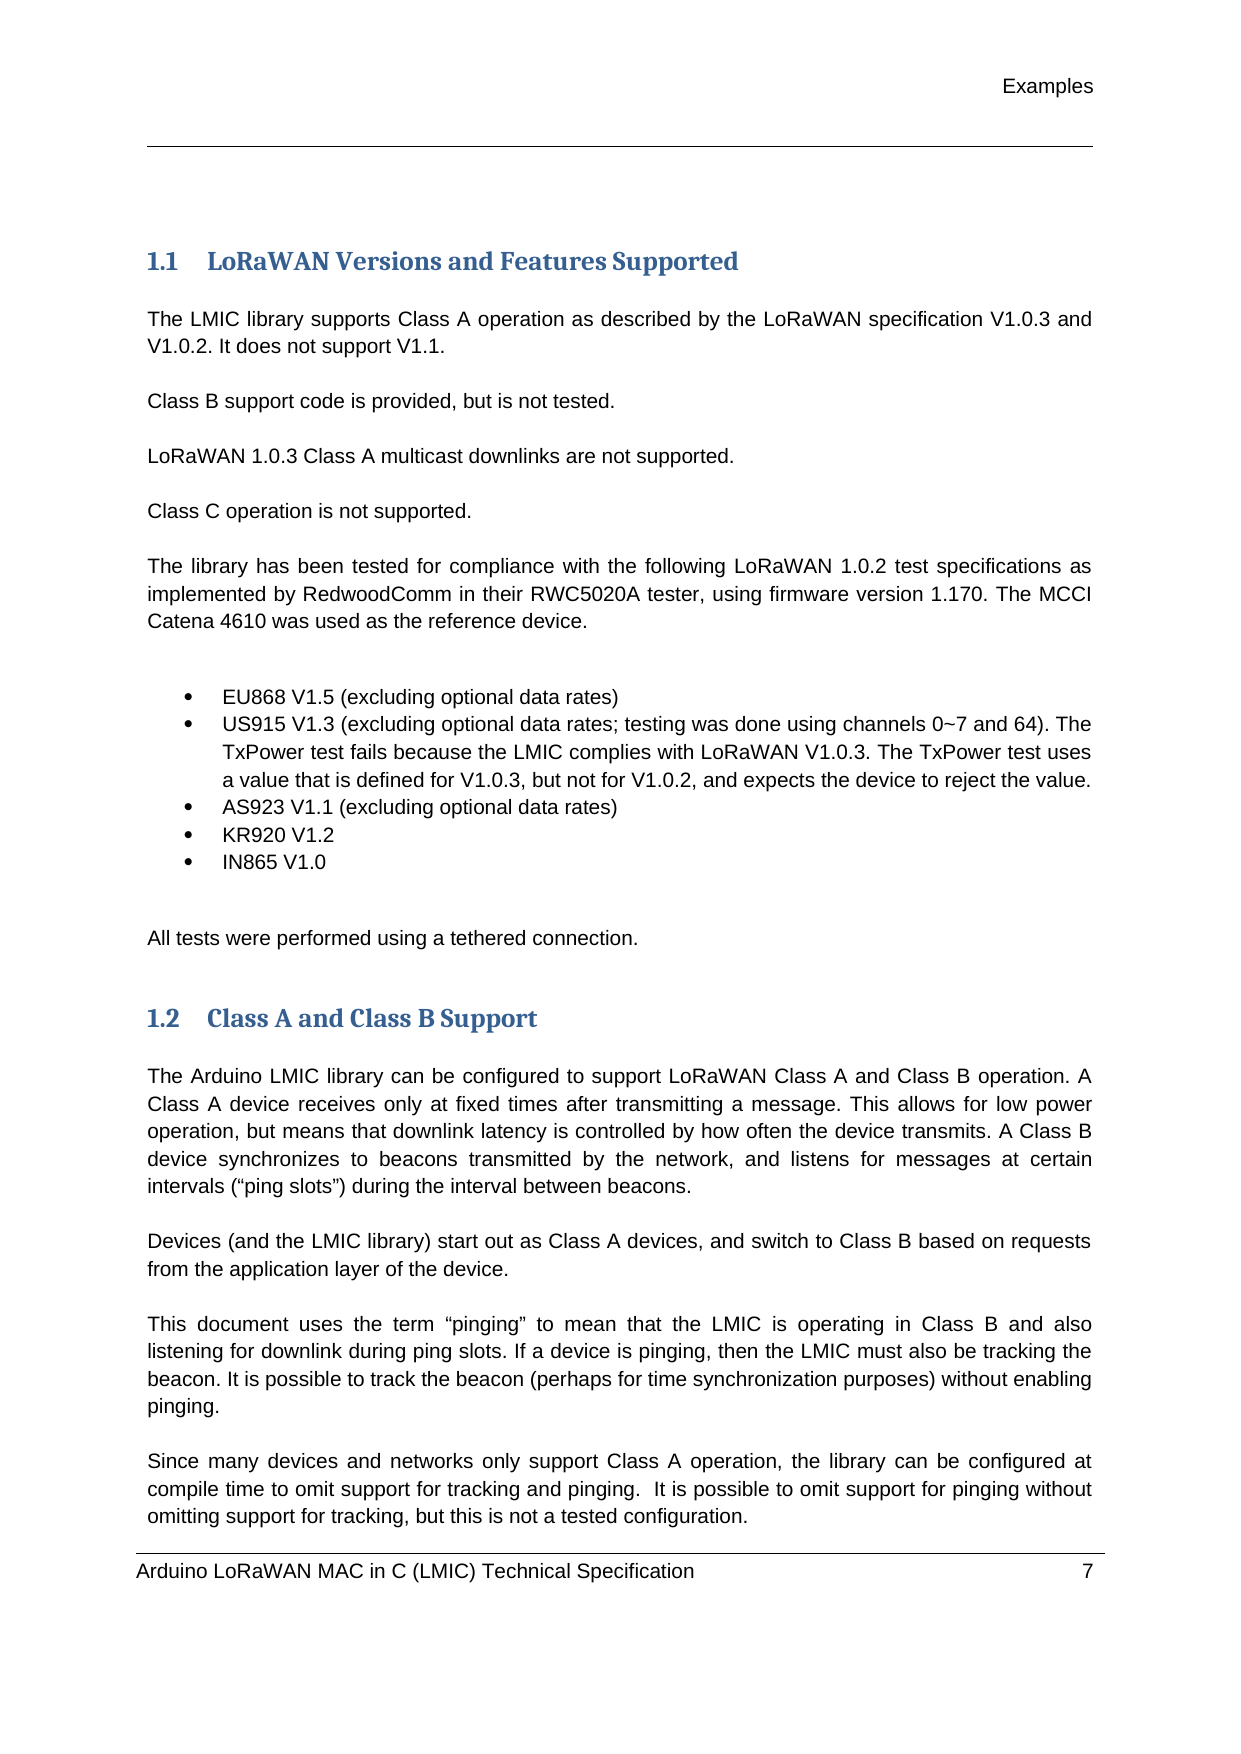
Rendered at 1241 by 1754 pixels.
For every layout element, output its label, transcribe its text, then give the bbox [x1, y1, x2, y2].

text The library has been tested for compliance with the following LoRaWAN 1.0.2 test specifications as implemented by RedwoodComm in their RWC5020A tester, using firmware version 1.170. The MCCI Catena 4610 was used as the reference device. [147, 554, 1093, 633]
subtitle Class A and Class B Support [147, 1003, 1093, 1035]
text The LMIC library supports Class A operation as described by the LoRaWAN specification V1.0.3 and V1.0.2. It does not support V1.1. [147, 306, 1093, 358]
list KR920 V1.2 [184, 822, 1093, 847]
list EU868 V1.5 (excluding optional data rates) [184, 685, 1093, 709]
subtitle LoRaWAN Versions and Features Supported [147, 246, 1093, 277]
text Class C operation is not supported. [147, 499, 1093, 523]
text Since many devices and networks only support Class A operation, the library can be configured at compile time to omit support for tracking and pinging. It is possible to omit support for pinging without omitting support for tracking, but this is not a tested configuration. [147, 1449, 1093, 1528]
list AS923 V1.1 (excluding optional data rates) [184, 795, 1093, 819]
text All tests were performed using a tethered connection. [147, 926, 1093, 950]
list US915 V1.3 (excluding optional data rates; testing was done using channels 0~7 and 64). The TxPower test fails because the LMIC complies with LoRaWAN V1.0.3. The TxPower test uses a value that is defined for V1.0.3, but not for V1.0.2, and expects the device to reject the value. [184, 712, 1093, 791]
text Devices (and the LMIC library) start out as Class A devices, and switch to Class B based on requests from the application layer of the device. [147, 1229, 1093, 1281]
list IN865 V1.0 [184, 850, 1093, 874]
text This document uses the term “pinging” to mean that the LMIC is operating in Class B and also listening for downlink during ping slots. If a device is pinging, then the LMIC must also be tracking the beacon. It is possible to track the beacon (perhaps for time synchronization purposes) without enabling pinging. [147, 1312, 1093, 1418]
text Class B support code is provided, but is not tested. [147, 389, 1093, 413]
text LoRaWAN 1.0.3 Class A multicast downlinks are not supported. [147, 444, 1093, 468]
text The Arduino LMIC library can be configured to support LoRaWAN Class A and Class B operation. A Class A device receives only at fixed times after transmitting a message. This allows for low power operation, but means that downlink latency is controlled by how often the device transmits. A Class B device synchronizes to beacons transmitted by the network, and listens for messages at certain intervals (“ping slots”) during the interval between beacons. [147, 1064, 1093, 1198]
